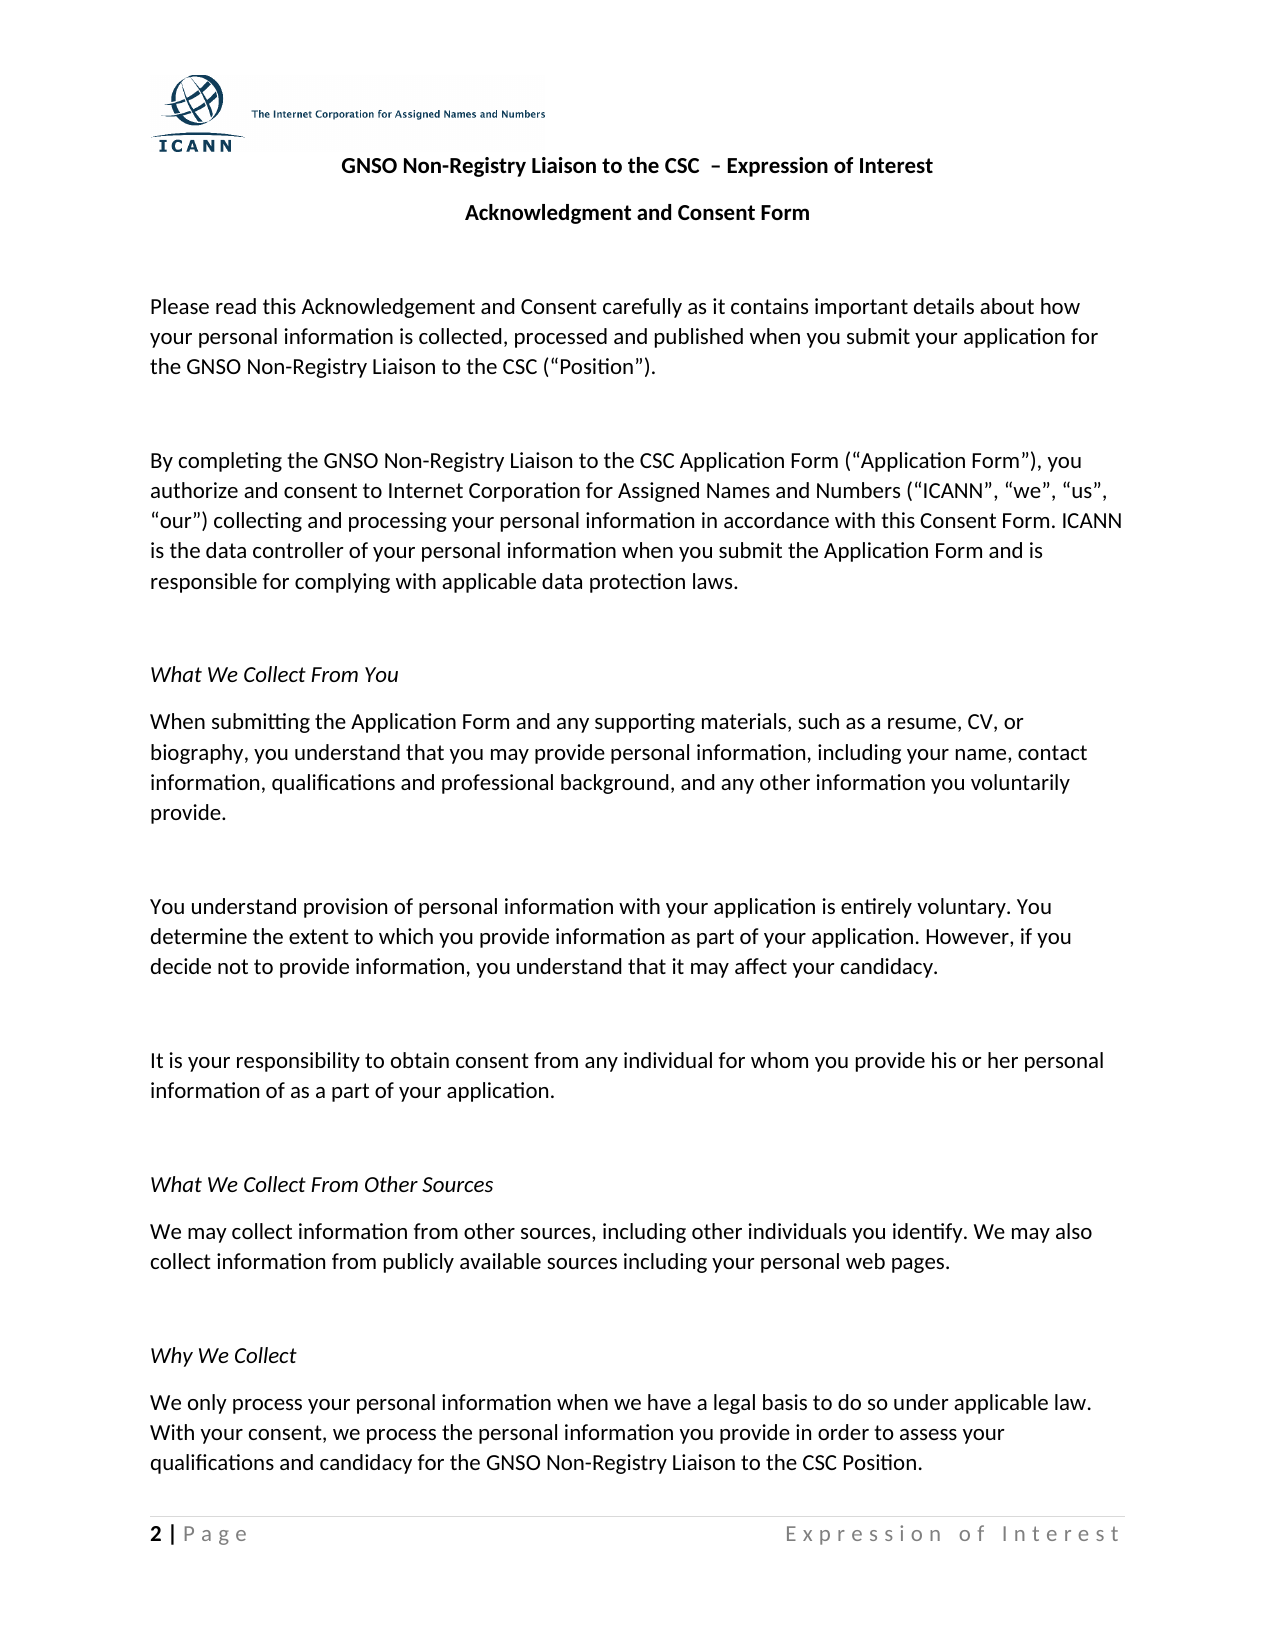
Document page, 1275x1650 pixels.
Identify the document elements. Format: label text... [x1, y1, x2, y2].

text Why We Collect [150, 1341, 1125, 1369]
text Acknowledgment and Consent Form [150, 198, 1125, 226]
text What We Collect From Other Sources [150, 1170, 1125, 1198]
text It is your responsibility to obtain consent from any individual for whom you provide his or her personal information of as a part of your application. [150, 1046, 1125, 1104]
text We only process your personal information when we have a legal basis to do so under applicable law. With your consent, we process the personal information you provide in order to assess your qualifications and candidacy for the GNSO Non-Registry Liaison to the CSC Position. [150, 1388, 1125, 1476]
text GNSO Non-Registry Liaison to the CSC – Expression of Interest [150, 151, 1125, 179]
picture [150, 75, 545, 152]
text We may collect information from other sources, including other individuals you identify. We may also collect information from publicly available sources including your personal web pages. [150, 1217, 1125, 1275]
text When submitting the Application Form and any supporting materials, such as a resume, CV, or biography, you understand that you may provide personal information, including your name, contact information, qualifications and professional background, and any other information you voluntarily provide. [150, 707, 1125, 826]
text You understand provision of personal information with your application is entirely voluntary. You determine the extent to which you provide information as part of your application. However, if you decide not to provide information, you understand that it may affect your candidacy. [150, 892, 1125, 980]
text What We Collect From You [150, 661, 1125, 689]
text By completing the GNSO Non-Registry Liaison to the CSC Application Form (“Application Form”), you authorize and consent to Internet Corporation for Assigned Names and Numbers (“ICANN”, “we”, “us”, “our”) collecting and processing your personal information in accordance with this Consent Form. ICANN is the data controller of your personal information when you submit the Application Form and is responsible for complying with applicable data protection laws. [150, 446, 1125, 595]
text Please read this Acknowledgement and Consent carefully as it contains important details about how your personal information is collected, processed and published when you submit your application for the GNSO Non-Registry Liaison to the CSC (“Position”). [150, 292, 1125, 380]
